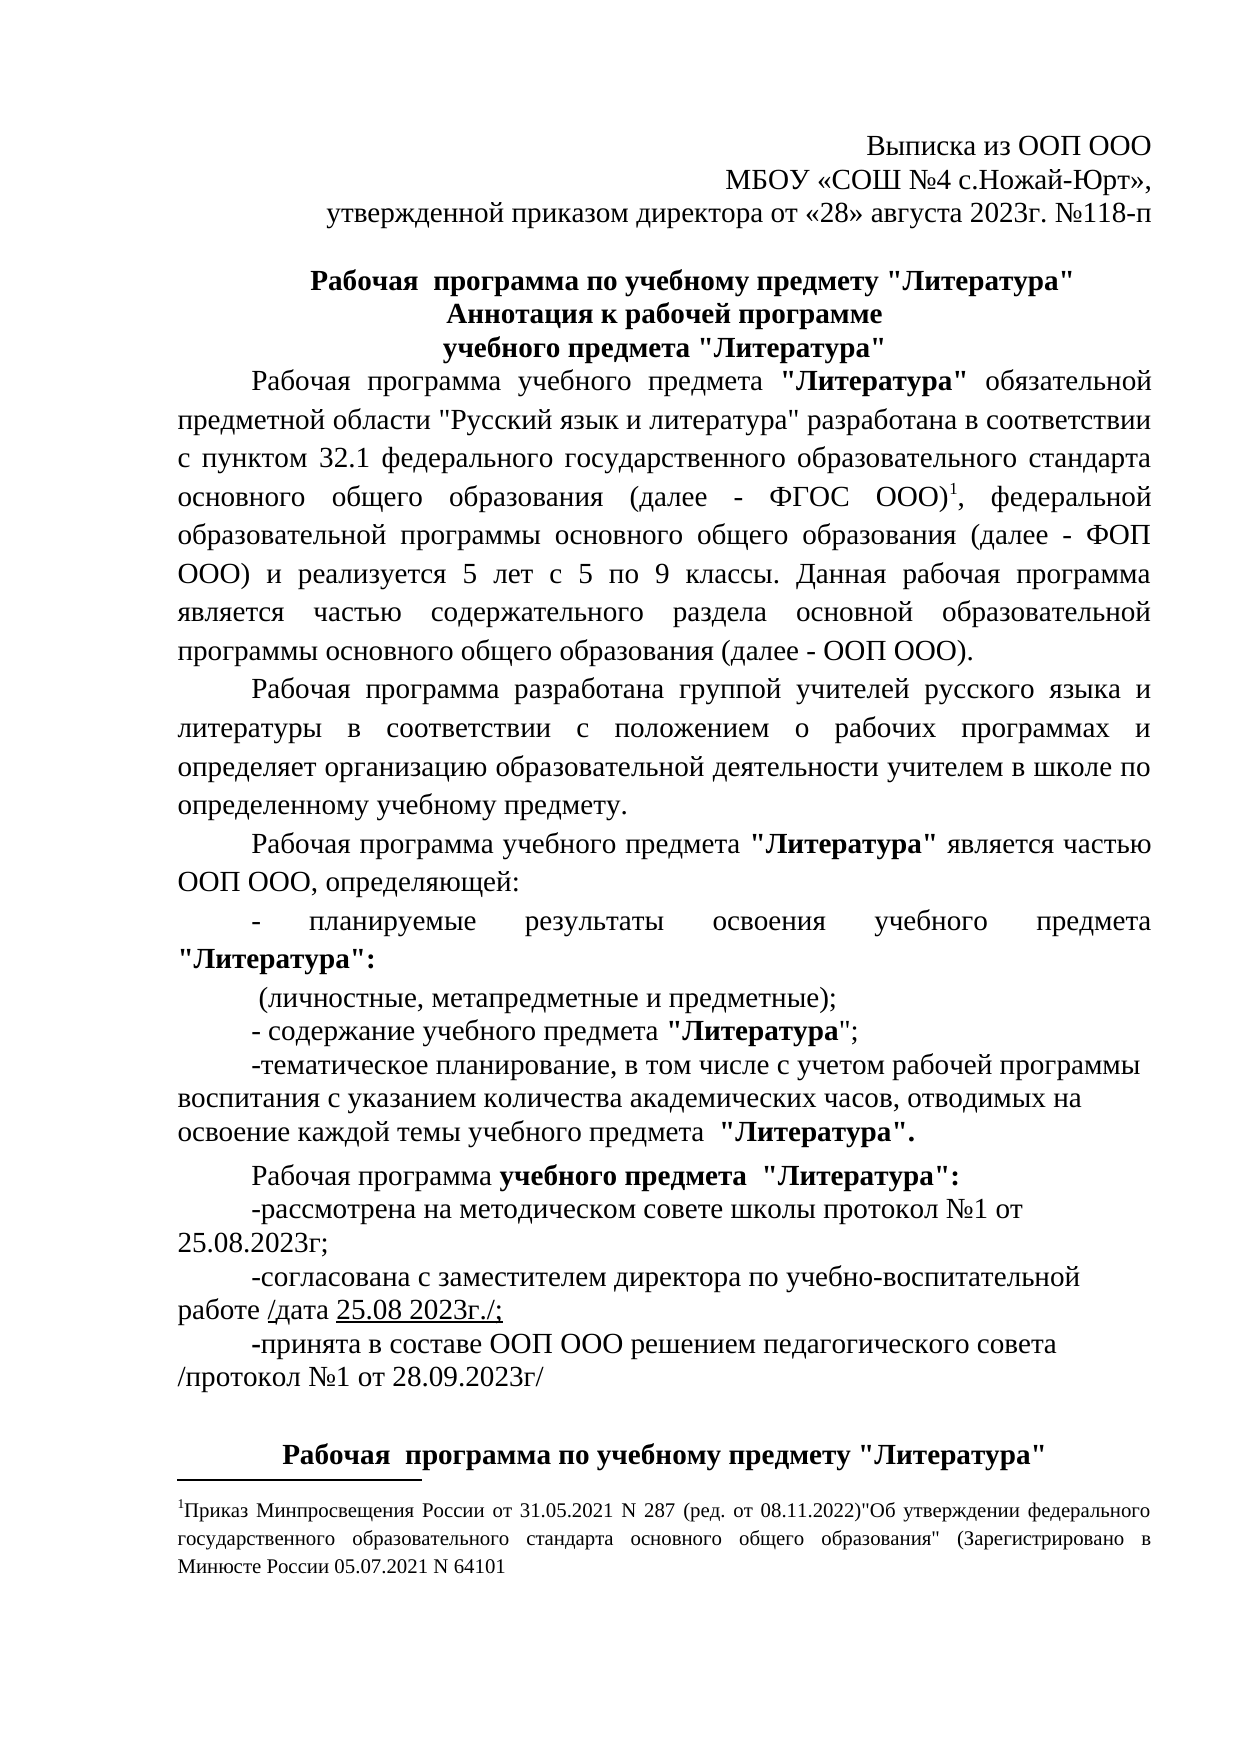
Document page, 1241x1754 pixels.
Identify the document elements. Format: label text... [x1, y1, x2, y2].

text Рабочая программа разработана группой учителей русского языка и литературы в соответствии с положением о рабочих программах и определяет организацию образовательной деятельности учителем в школе по определенному учебному предмету. [177, 672, 1152, 821]
text учебного предмета "Литература" [177, 330, 1152, 363]
text Аннотация к рабочей программе [177, 296, 1152, 330]
text -согласована с заместителем директора по учебно-воспитательной работе /дата 25.08 2023г./; [177, 1259, 1152, 1326]
text Рабочая программа учебного предмета "Литература" обязательной предметной области "Русский язык и литература" разработана в соответствии с пунктом 32.1 федерального государственного образовательного стандарта основного общего образования (далее - ФГОС ООО), федеральной образовательной программы основного общего образования (далее - ФОП ООО) и реализуется 5 лет с 5 по 9 классы. Данная рабочая программа является частью содержательного раздела основной образовательной программы основного общего образования (далее - ООП ООО). [177, 363, 1152, 667]
text Рабочая программа учебного предмета "Литература" является частью ООП ООО, определяющей: [177, 826, 1152, 898]
text -тематическое планирование, в том числе с учетом рабочей программы воспитания с указанием количества академических часов, отводимых на освоение каждой темы учебного предмета "Литература". [177, 1047, 1152, 1148]
text -рассмотрена на методическом совете школы протокол №1 от 25.08.2023г; [177, 1192, 1152, 1259]
text -принята в составе ООП ООО решением педагогического совета /протокол №1 от 28.09.2023г/ [177, 1326, 1152, 1393]
text МБОУ «СОШ №4 с.Ножай-Юрт», [177, 162, 1152, 196]
text утвержденной приказом директора от «28» августа 2023г. №118-п [177, 196, 1152, 229]
text Выписка из ООП ООО [177, 128, 1152, 162]
text (личностные, метапредметные и предметные); [177, 980, 1152, 1013]
text - содержание учебного предмета "Литература"; [177, 1013, 1152, 1047]
text Рабочая программа по учебному предмету "Литература" [177, 1437, 1152, 1470]
text Рабочая программа учебного предмета "Литература": [177, 1158, 1152, 1192]
text - планируемые результаты освоения учебного предмета "Литература": [177, 903, 1152, 975]
text Рабочая программа по учебному предмету "Литература" [177, 263, 1152, 296]
